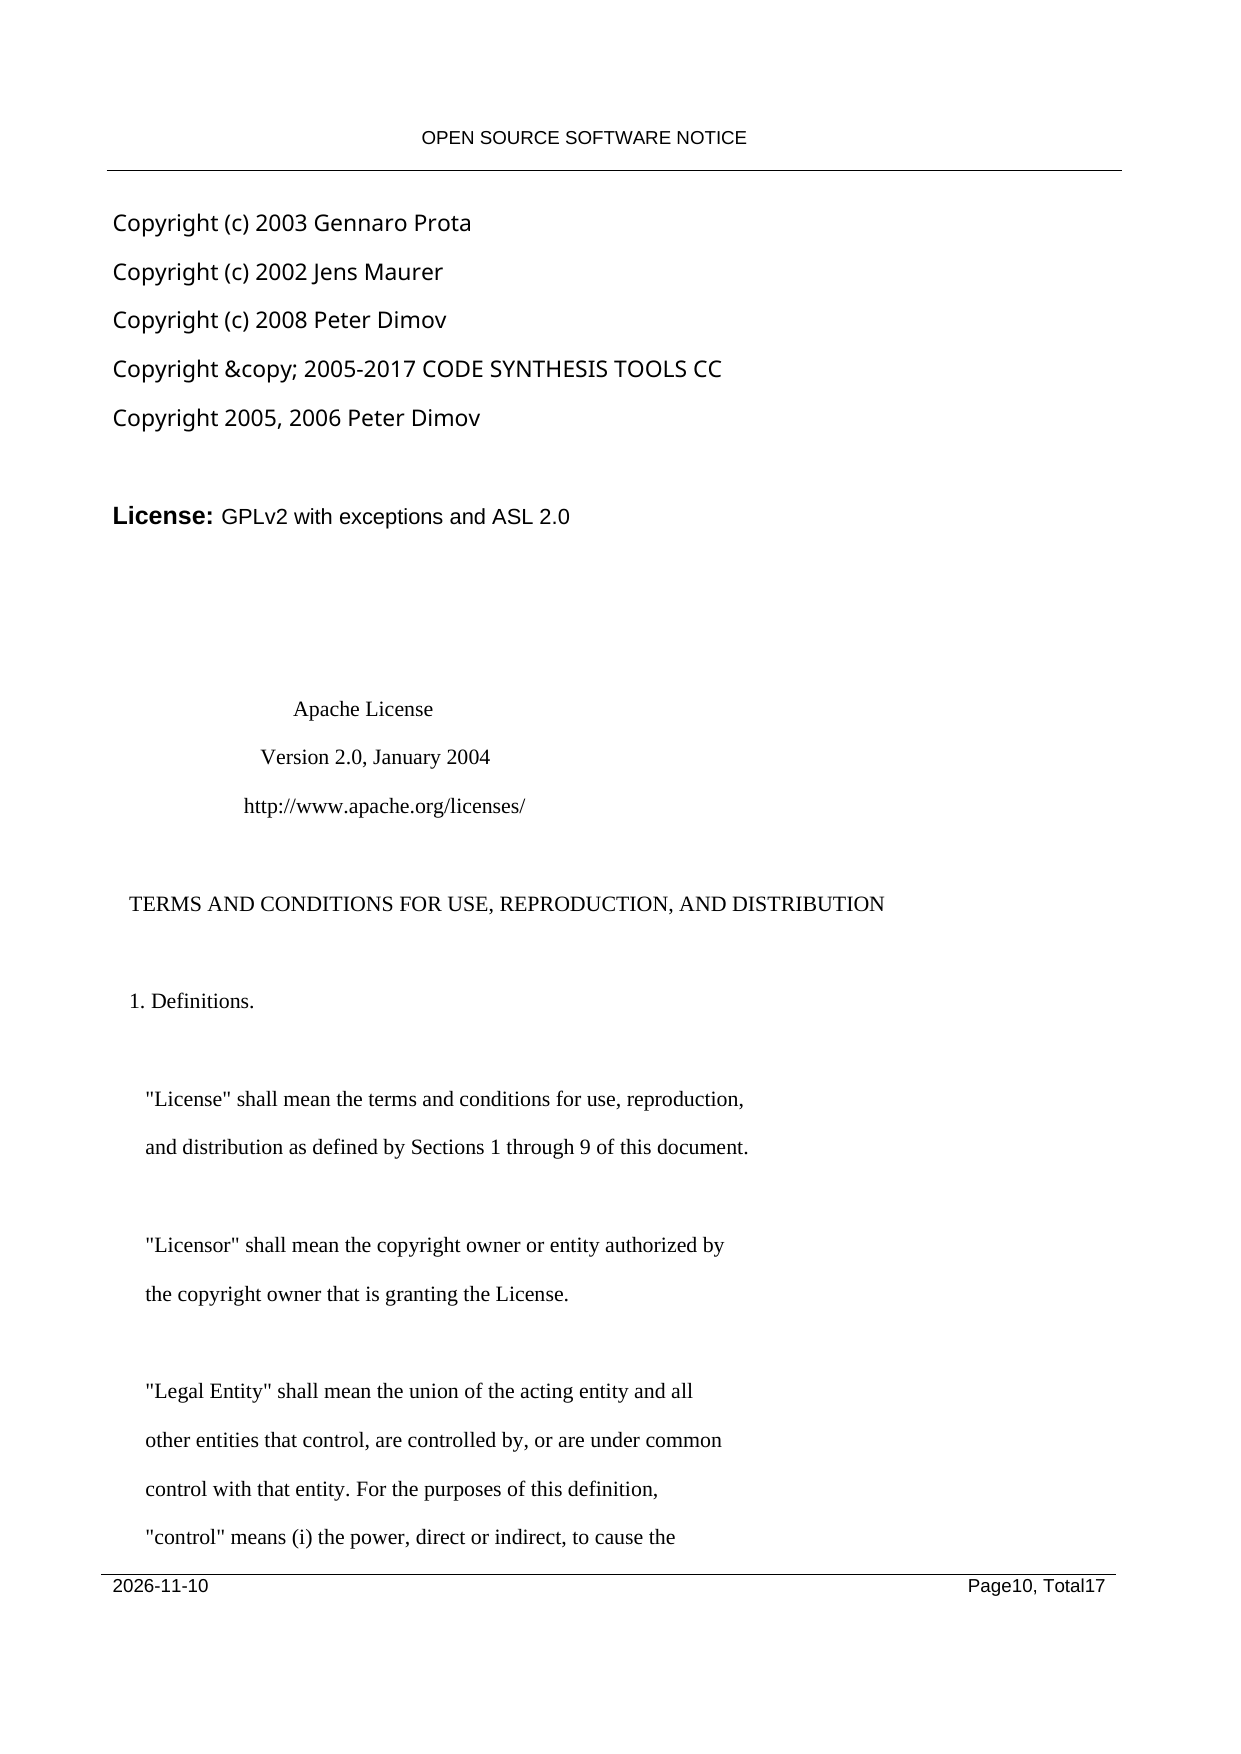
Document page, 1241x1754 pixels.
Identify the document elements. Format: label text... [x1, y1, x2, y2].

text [112, 206, 1128, 483]
text License: GPLv2 with exceptions and ASL 2.0 [112, 499, 1128, 531]
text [112, 546, 1128, 1553]
